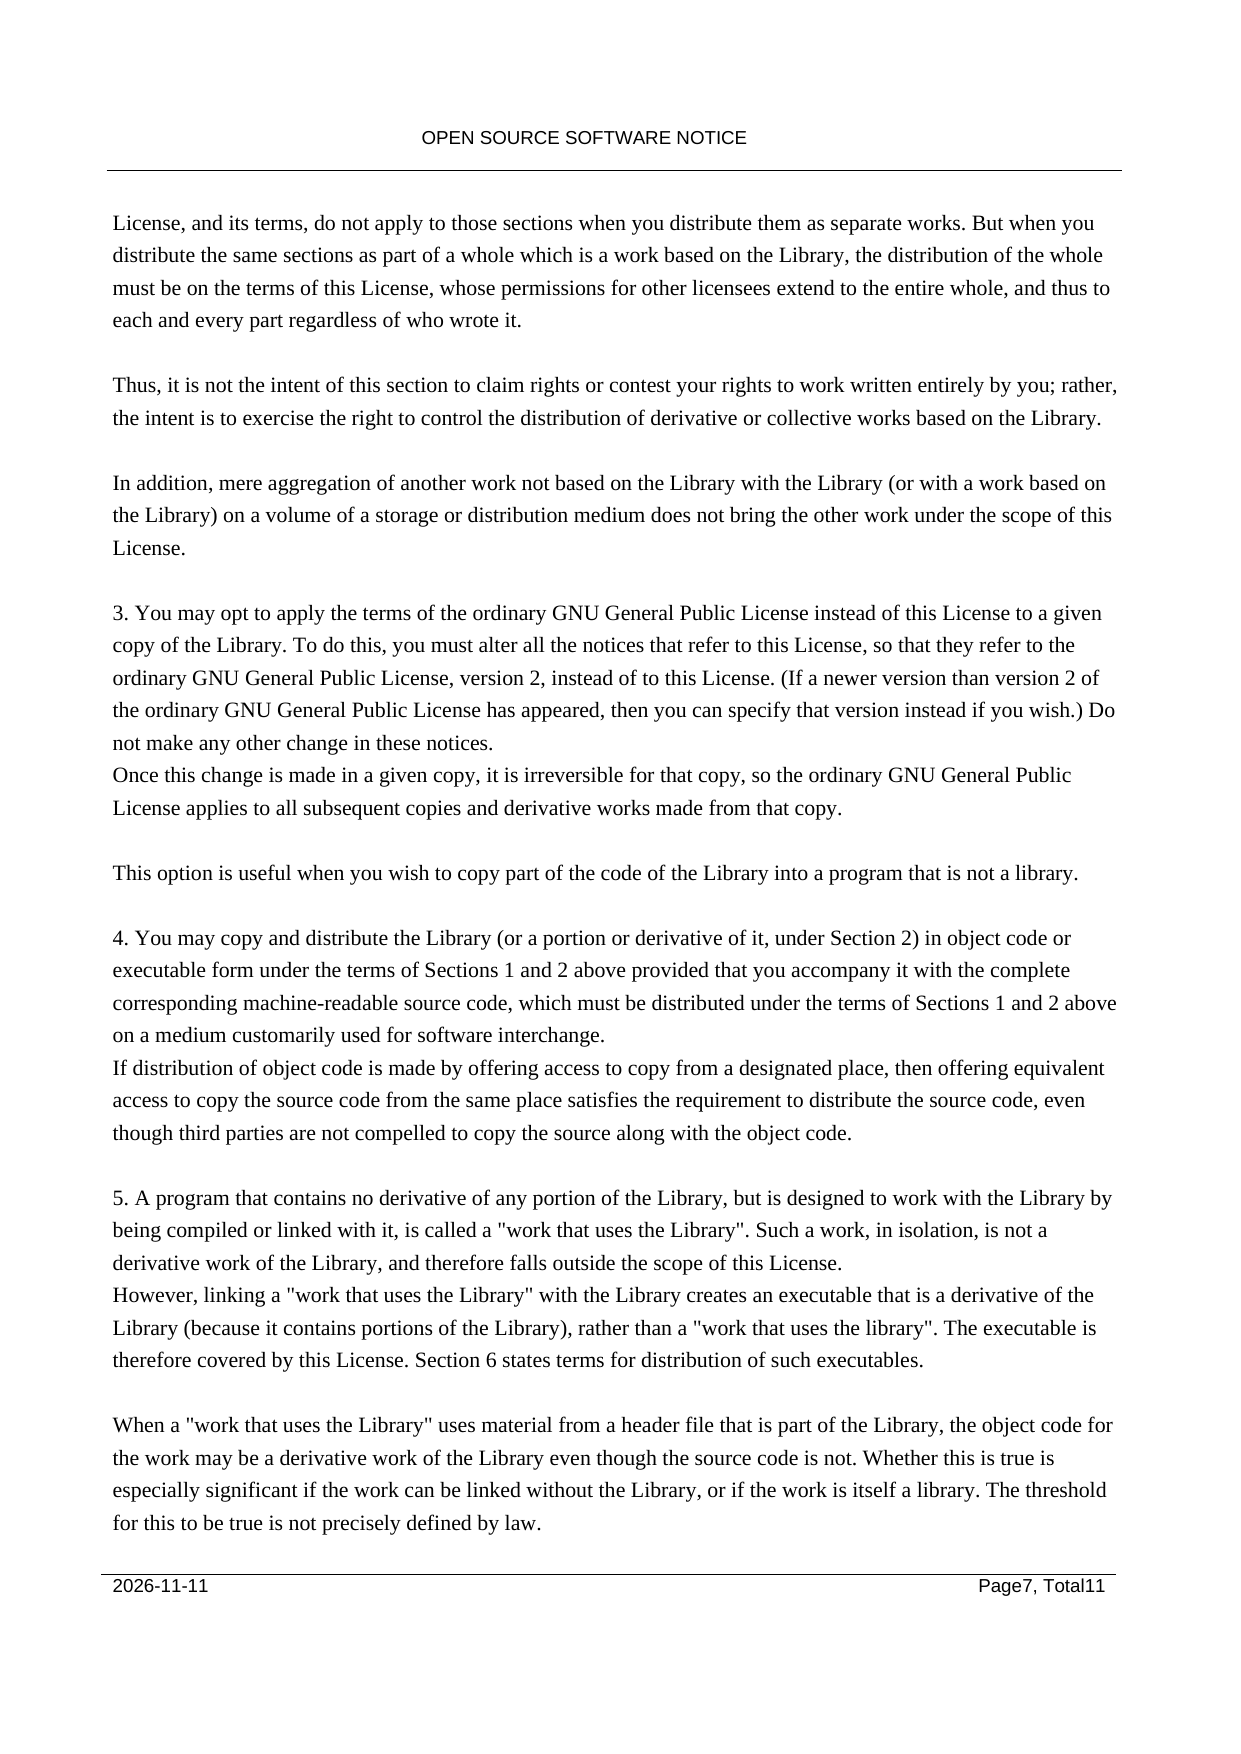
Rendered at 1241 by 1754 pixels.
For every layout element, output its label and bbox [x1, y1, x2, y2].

text [112, 206, 1128, 1539]
